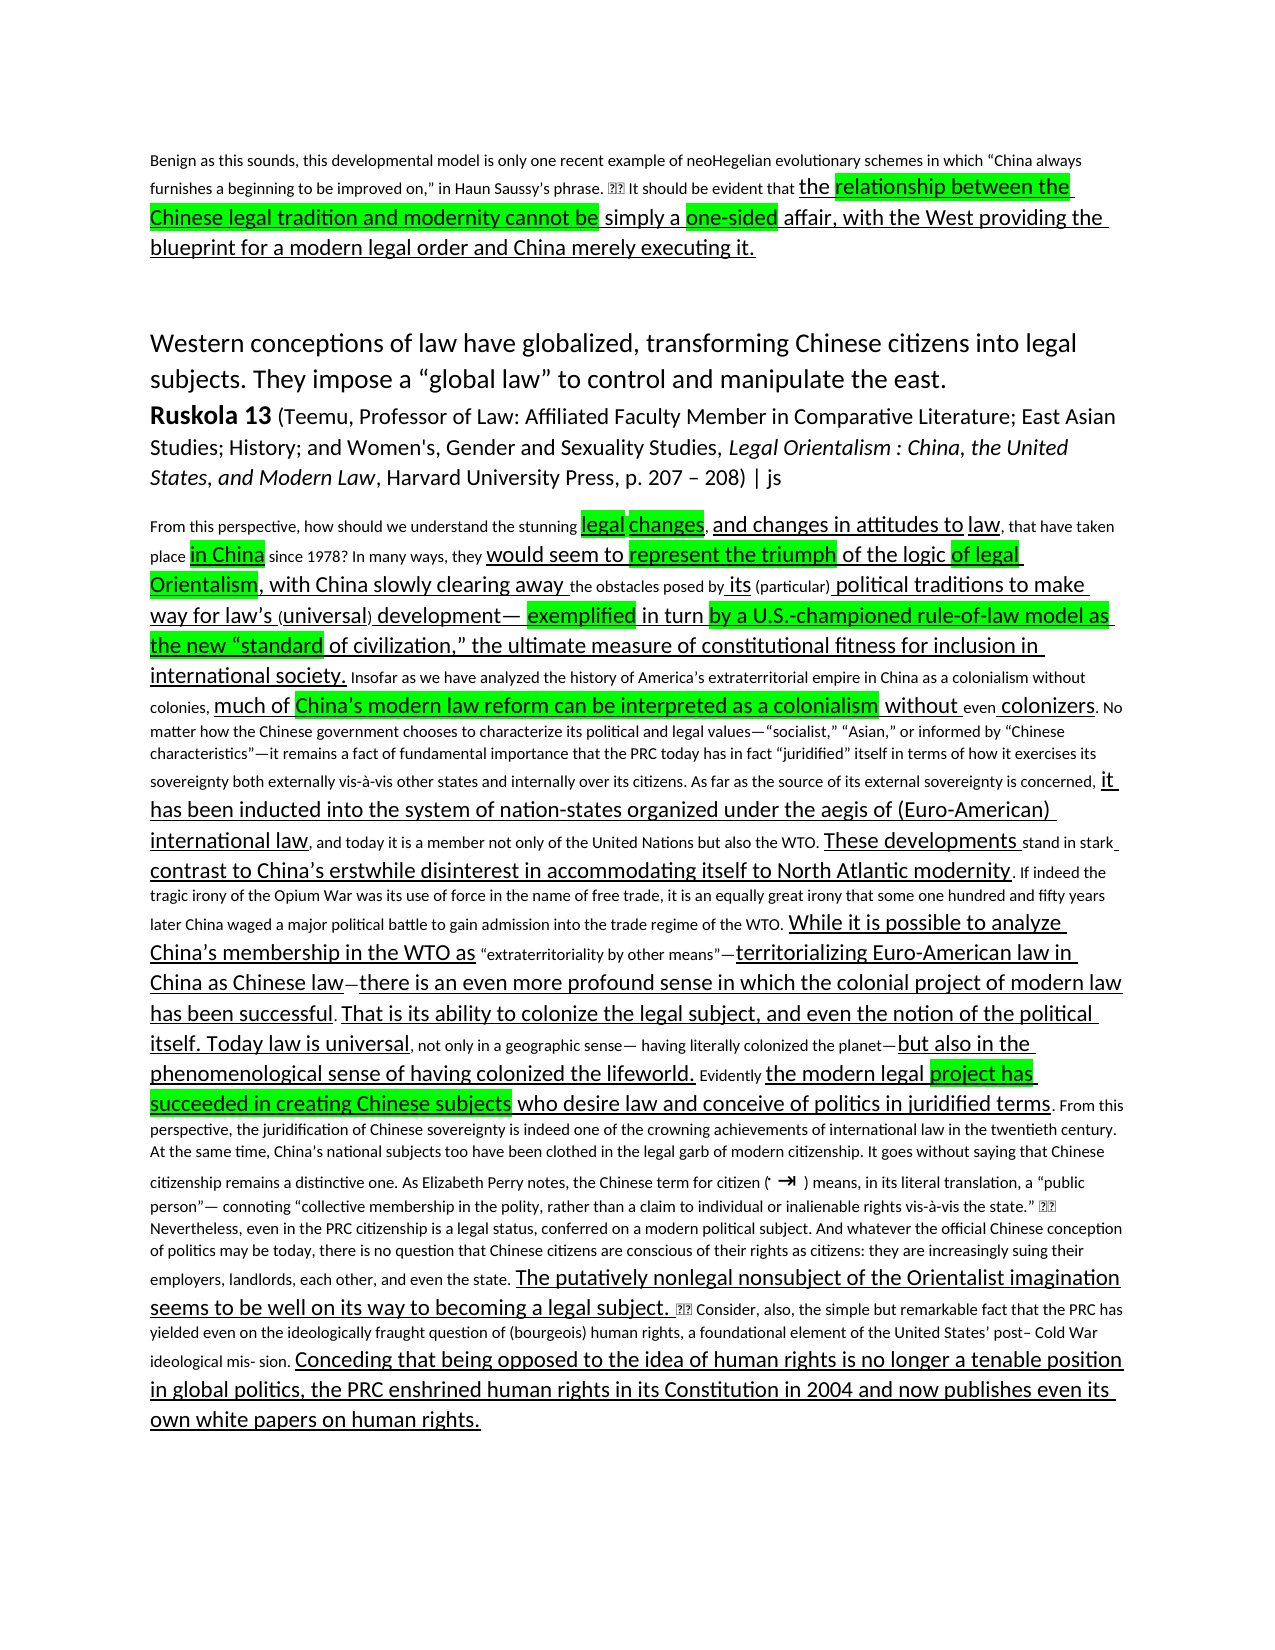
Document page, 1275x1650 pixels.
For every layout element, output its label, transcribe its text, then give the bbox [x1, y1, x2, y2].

text From this perspective, how should we understand the stunning legal changes, and changes in attitudes to law, that have taken place in China since 1978? In many ways, they would seem to represent the triumph of the logic of legal Orientalism, with China slowly clearing away the obstacles posed by its (particular) political traditions to make way for law’s (universal) development— exemplified in turn by a U.S.-championed rule-of-law model as the new “standard of civilization,” the ultimate measure of constitutional fitness for inclusion in international society. Insofar as we have analyzed the history of America’s extraterritorial empire in China as a colonialism without colonies, much of China’s modern law reform can be interpreted as a colonialism without even colonizers. No matter how the Chinese government chooses to characterize its political and legal values—“socialist,” “Asian,” or informed by “Chinese characteristics”—it remains a fact of fundamental importance that the PRC today has in fact “juridified” itself in terms of how it exercises its sovereignty both externally vis-à-vis other states and internally over its citizens. As far as the source of its external sovereignty is concerned, it has been inducted into the system of nation-states organized under the aegis of (Euro-American) international law, and today it is a member not only of the United Nations but also the WTO. These developments stand in stark contrast to China’s erstwhile disinterest in accommodating itself to North Atlantic modernity. If indeed the tragic irony of the Opium War was its use of force in the name of free trade, it is an equally great irony that some one hundred and fifty years later China waged a major political battle to gain admission into the trade regime of the WTO. While it is possible to analyze China’s membership in the WTO as “extraterritoriality by other means”—territorializing Euro-American law in China as Chinese law—there is an even more profound sense in which the colonial project of modern law has been successful. That is its ability to colonize the legal subject, and even the notion of the political itself. Today law is universal, not only in a geographic sense— having literally colonized the planet—but also in the phenomenological sense of having colonized the lifeworld. Evidently the modern legal project has succeeded in creating Chinese subjects who desire law and conceive of politics in juridified terms. From this perspective, the juridification of Chinese sovereignty is indeed one of the crowning achievements of international law in the twentieth century. At the same time, China’s national subjects too have been clothed in the legal garb of modern citizenship. It goes without saying that Chinese citizenship remains a distinctive one. As Elizabeth Perry notes, the Chinese term for citizen ( ݀⇥ ) means, in its literal translation, a “public person”— connoting “collective membership in the polity, rather than a claim to individual or inalienable rights vis-à-vis the state.”  Nevertheless, even in the PRC citizenship is a legal status, conferred on a modern political subject. And whatever the official Chinese conception of politics may be today, there is no question that Chinese citizens are conscious of their rights as citizens: they are increasingly suing their employers, landlords, each other, and even the state. The putatively nonlegal nonsubject of the Orientalist imagination seems to be well on its way to becoming a legal subject.  Consider, also, the simple but remarkable fact that the PRC has yielded even on the ideologically fraught question of (bourgeois) human rights, a foundational element of the United States’ post– Cold War ideological mis- sion. Conceding that being opposed to the idea of human rights is no longer a tenable position in global politics, the PRC enshrined human rights in its Constitution in 2004 and now publishes even its own white papers on human rights. [150, 510, 1125, 1433]
subtitle Western conceptions of law have globalized, transforming Chinese citizens into legal subjects. They impose a “global law” to control and manipulate the east. [150, 327, 1125, 395]
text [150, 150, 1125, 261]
text Ruskola 13 (Teemu, Professor of Law: Affiliated Faculty Member in Comparative Literature; East Asian Studies; History; and Women's, Gender and Sexuality Studies, Legal Orientalism : China, the United States, and Modern Law, Harvard University Press, p. 207 – 208) | js [150, 398, 1125, 491]
